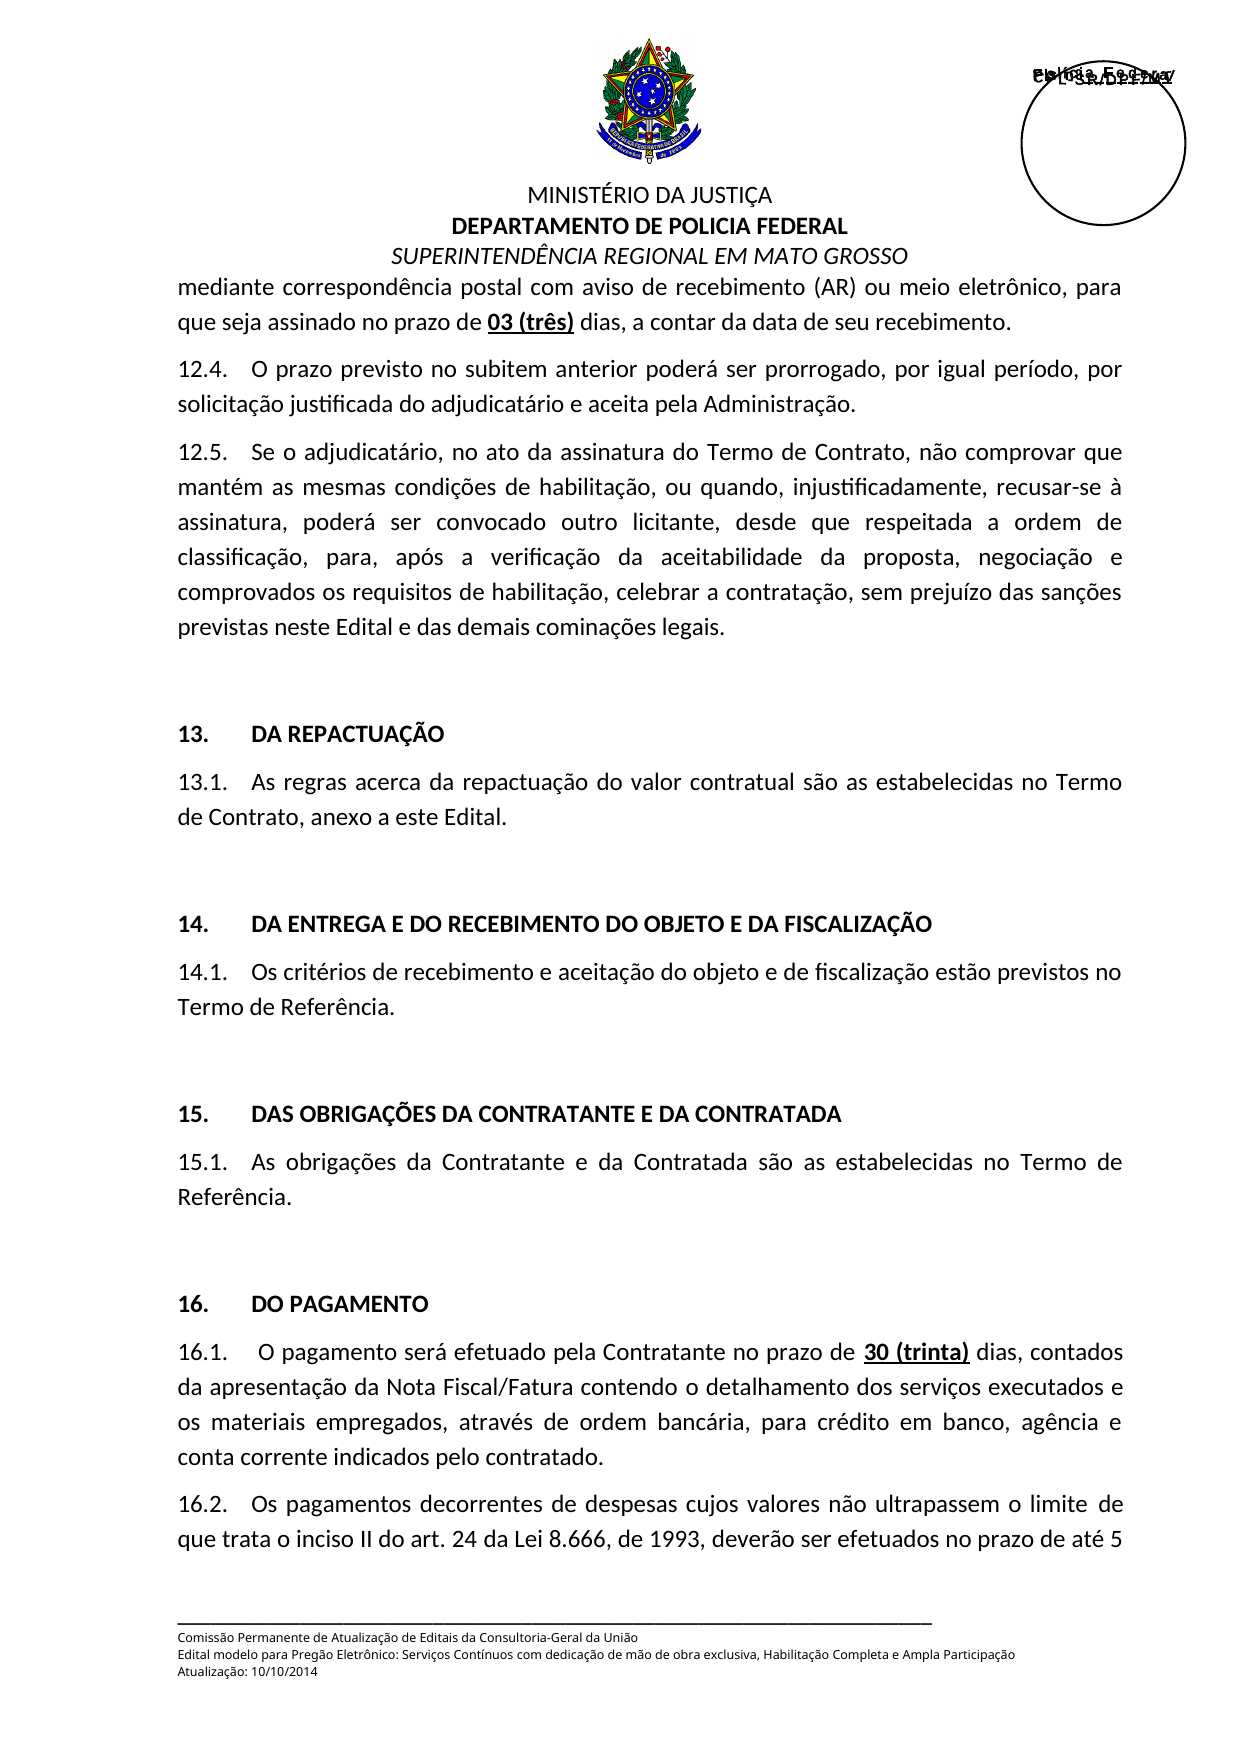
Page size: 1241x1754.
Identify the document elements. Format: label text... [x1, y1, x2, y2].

list DAS OBRIGAÇÕES DA CONTRATANTE E DA CONTRATADA [177, 1098, 1124, 1129]
list DO PAGAMENTO [177, 1288, 1124, 1319]
list DA REPACTUAÇÃO [177, 718, 1124, 749]
list O pagamento será efetuado pela Contratante no prazo de 30 (trinta) dias, contados da apresentação da Nota Fiscal/Fatura contendo o detalhamento dos serviços executados e os materiais empregados, através de ordem bancária, para crédito em banco, agência e conta corrente indicados pelo contratado. [177, 1336, 1124, 1471]
list DA ENTREGA E DO RECEBIMENTO DO OBJETO E DA FISCALIZAÇÃO [177, 908, 1124, 939]
picture [594, 34, 701, 163]
list Os critérios de recebimento e aceitação do objeto e de fiscalização estão previstos no Termo de Referência. [177, 956, 1124, 1021]
list As obrigações da Contratante e da Contratada são as estabelecidas no Termo de Referência. [177, 1146, 1124, 1211]
list As regras acerca da repactuação do valor contratual são as estabelecidas no Termo de Contrato, anexo a este Edital. [177, 766, 1124, 831]
list Se o adjudicatário, no ato da assinatura do Termo de Contrato, não comprovar que mantém as mesmas condições de habilitação, ou quando, injustificadamente, recusar-se à assinatura, poderá ser convocado outro licitante, desde que respeitada a ordem de classificação, para, após a verificação da aceitabilidade da proposta, negociação e comprovados os requisitos de habilitação, celebrar a contratação, sem prejuízo das sanções previstas neste Edital e das demais cominações legais. [177, 436, 1124, 641]
list O prazo previsto no subitem anterior poderá ser prorrogado, por igual período, por solicitação justificada do adjudicatário e aceita pela Administração. [177, 353, 1124, 419]
